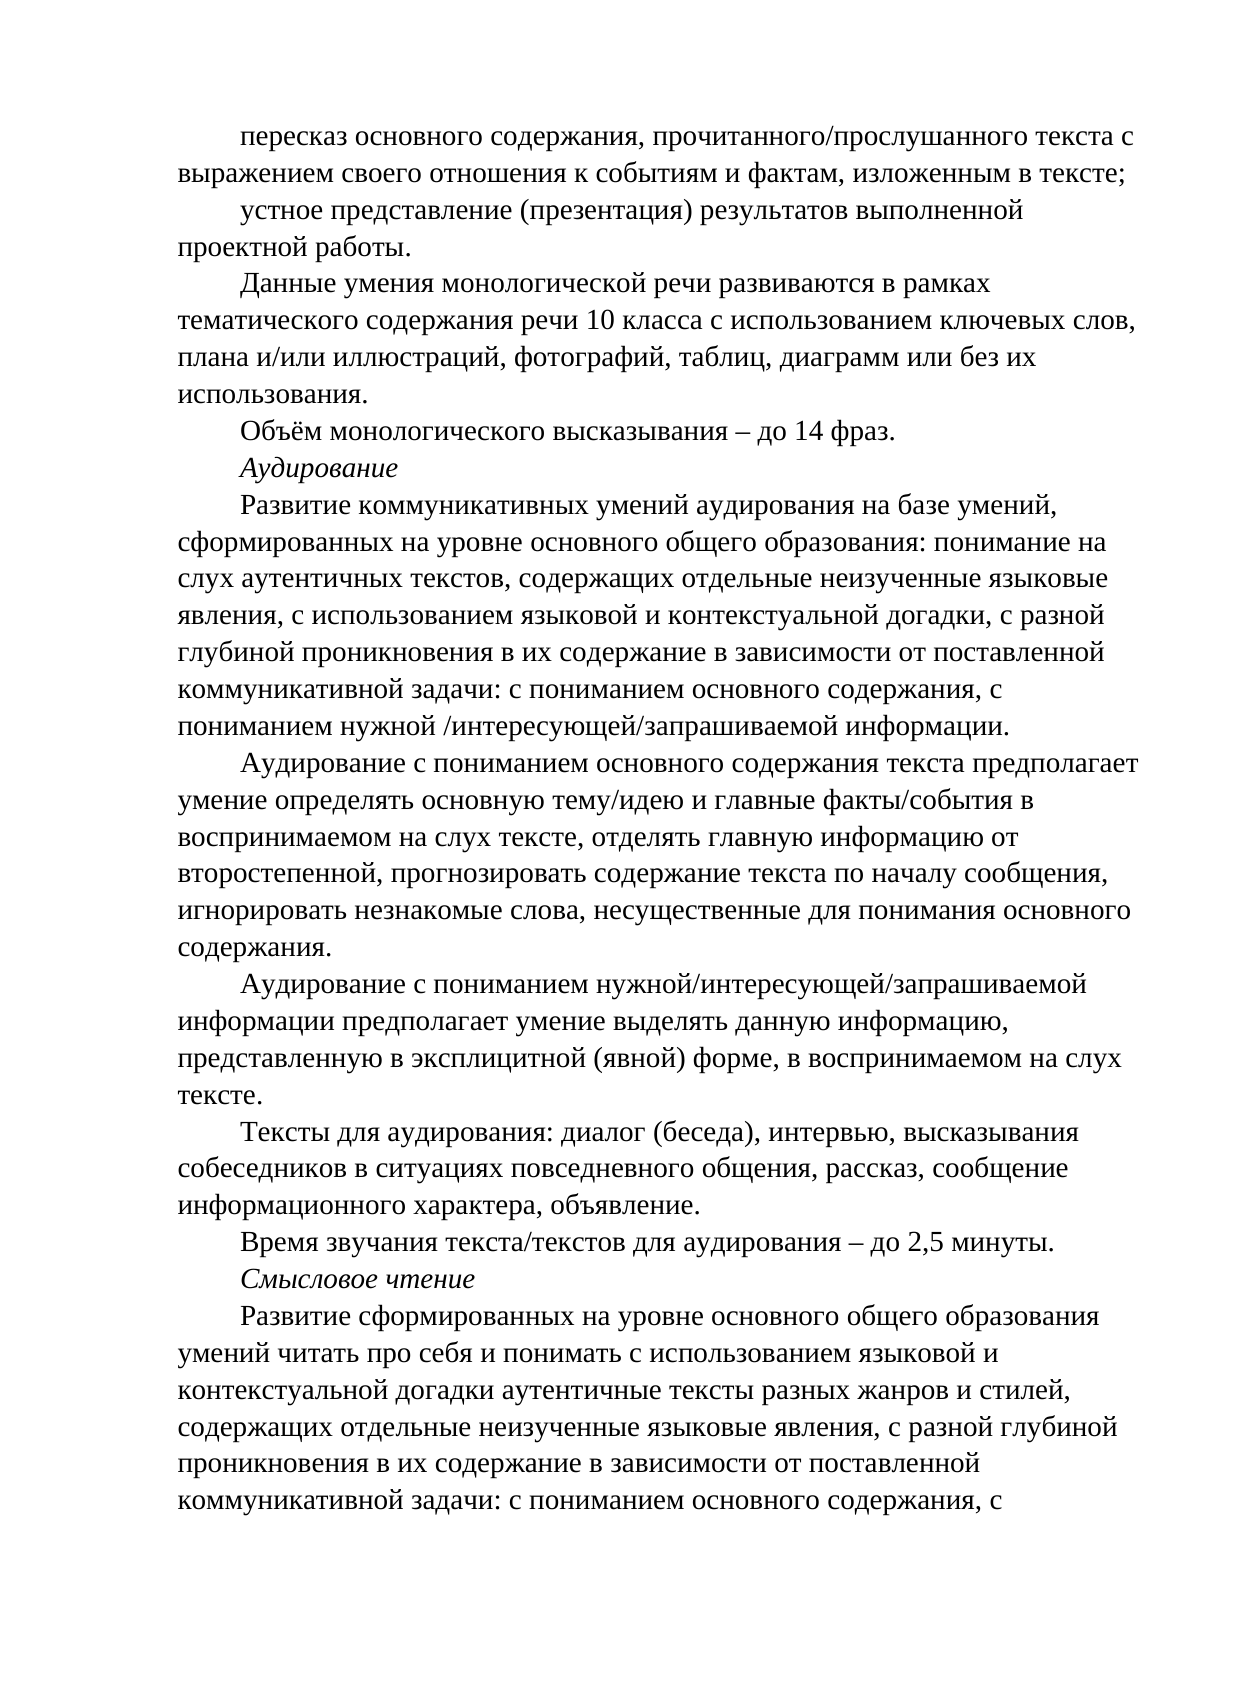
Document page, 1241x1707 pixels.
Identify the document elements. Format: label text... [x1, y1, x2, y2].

text Данные умения монологической речи развиваются в рамках тематического содержания речи 10 класса с использованием ключевых слов, плана и/или иллюстраций, фотографий, таблиц, диаграмм или без их использования. [177, 266, 1152, 410]
text устное представление (презентация) результатов выполненной проектной работы. [177, 192, 1152, 262]
text Смысловое чтение [177, 1261, 1152, 1295]
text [177, 1298, 1152, 1516]
text Аудирование [177, 450, 1152, 483]
text Аудирование с пониманием нужной/интересующей/запрашиваемой информации предполагает умение выделять данную информацию, представленную в эксплицитной (явной) форме, в воспринимаемом на слух тексте. [177, 966, 1152, 1110]
text Время звучания текста/текстов для аудирования – до 2,5 минуты. [177, 1224, 1152, 1258]
text Аудирование с пониманием основного содержания текста предполагает умение определять основную тему/идею и главные факты/события в воспринимаемом на слух тексте, отделять главную информацию от второстепенной, прогнозировать содержание текста по началу сообщения, игнорировать незнакомые слова, несущественные для понимания основного содержания. [177, 745, 1152, 963]
text Развитие коммуникативных умений аудирования на базе умений, сформированных на уровне основного общего образования: понимание на слух аутентичных текстов, содержащих отдельные неизученные языковые явления, с использованием языковой и контекстуальной догадки, с разной глубиной проникновения в их содержание в зависимости от поставленной коммуникативной задачи: с пониманием основного содержания, с пониманием нужной /интересующей/запрашиваемой информации. [177, 487, 1152, 742]
text Тексты для аудирования: диалог (беседа), интервью, высказывания собеседников в ситуациях повседневного общения, рассказ, сообщение информационного характера, объявление. [177, 1114, 1152, 1221]
text Объём монологического высказывания – до 14 фраз. [177, 413, 1152, 447]
text пересказ основного содержания, прочитанного/прослушанного текста с выражением своего отношения к событиям и фактам, изложенным в тексте; [177, 118, 1152, 188]
